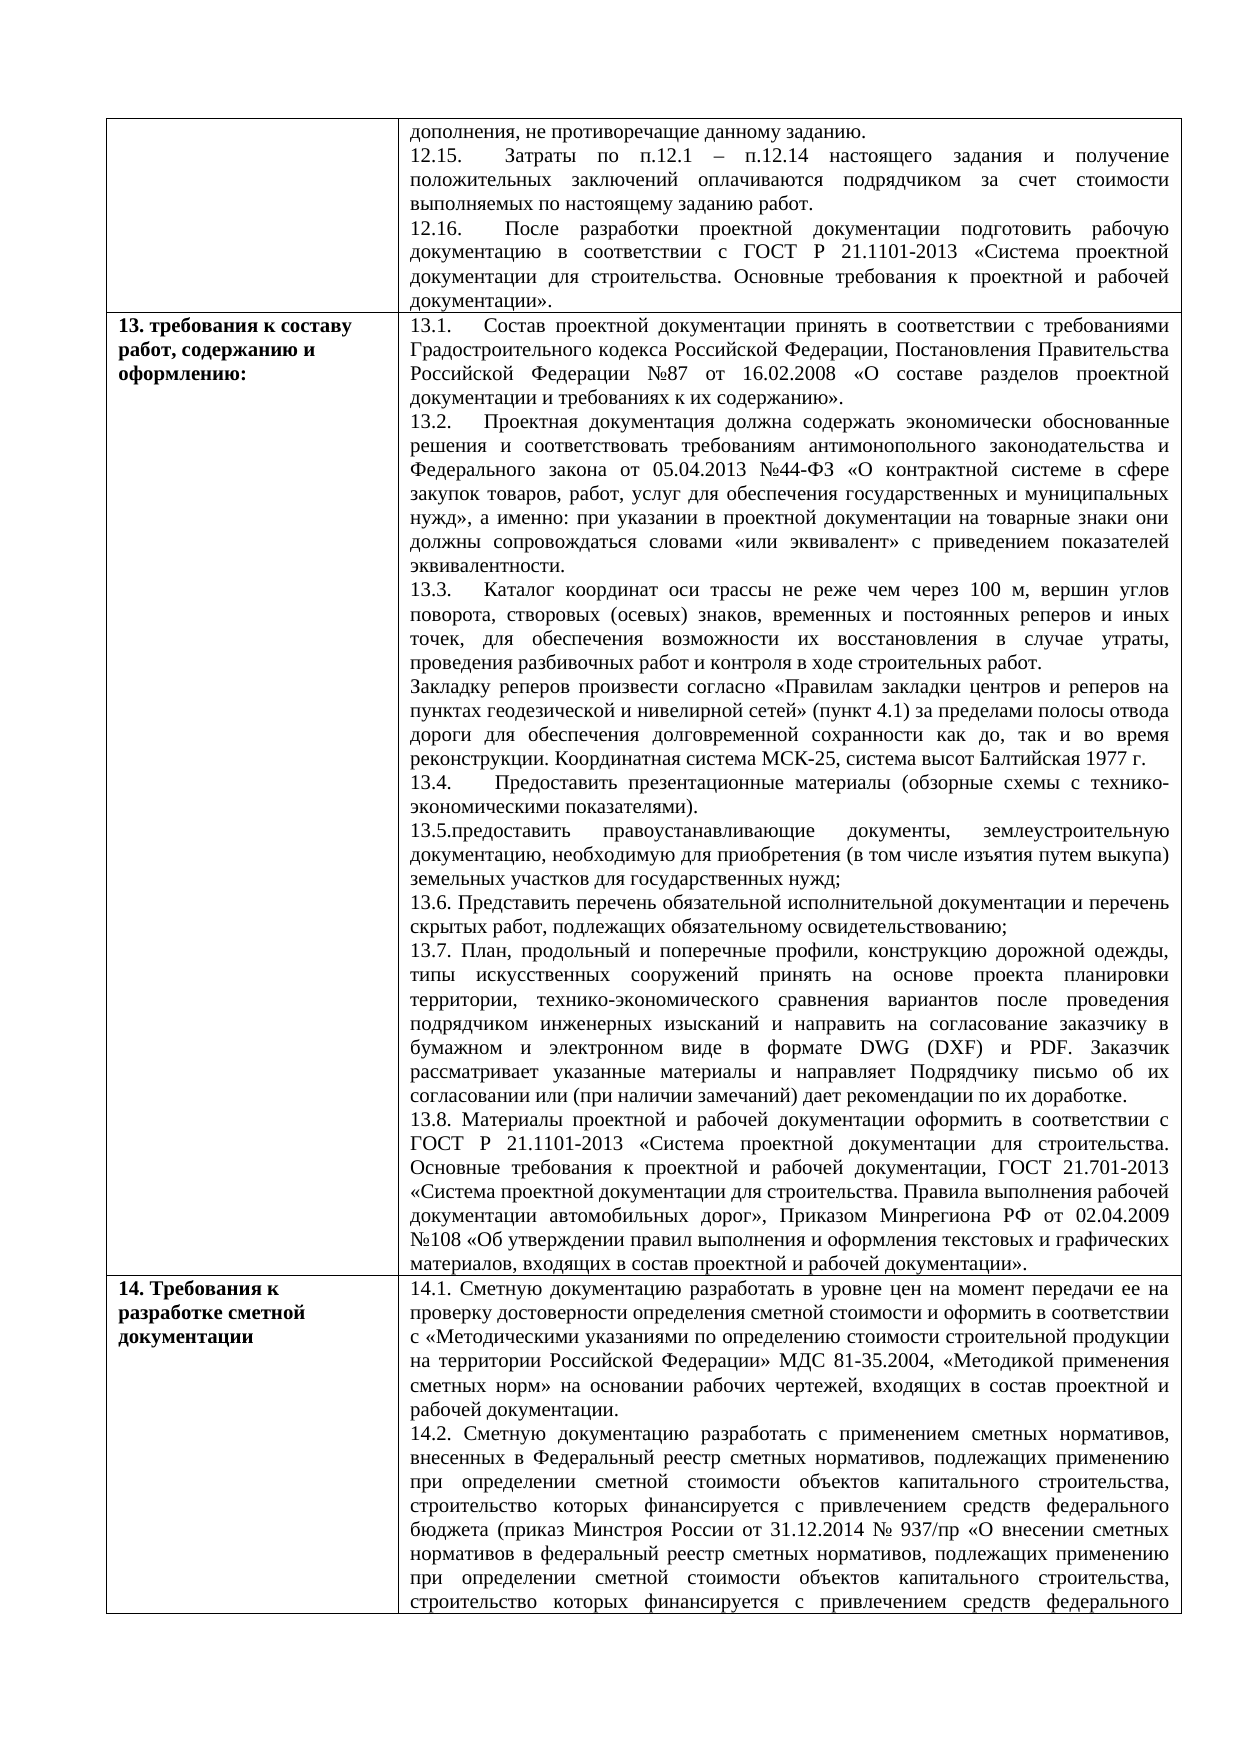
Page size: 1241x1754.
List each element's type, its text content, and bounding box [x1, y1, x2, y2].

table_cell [107, 119, 398, 312]
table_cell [399, 119, 1181, 312]
table_cell 13. требования к составу работ, содержанию и оформлению: [107, 313, 398, 1275]
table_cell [107, 1276, 398, 1613]
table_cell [399, 1276, 1181, 1613]
table_cell 13.1. Состав проектной документации принять в соответствии с требованиями Градостроительного кодекса Российской Федерации, Постановления Правительства Российской Федерации №87 от 16.02.2008 «О составе разделов проектной документации и требованиях к их содержанию». 13.2. Проектная документация должна содержать экономически обоснованные решения и соответствовать требованиям антимонопольного законодательства и Федерального закона от 05.04.2013 №44-ФЗ «О контрактной системе в сфере закупок товаров, работ, услуг для обеспечения государственных и муниципальных нужд», а именно: при указании в проектной документации на товарные знаки они должны сопровождаться словами «или эквивалент» с приведением показателей эквивалентности. 13.3. Каталог координат оси трассы не реже чем через 100 м, вершин углов поворота, створовых (осевых) знаков, временных и постоянных реперов и иных точек, для обеспечения возможности их восстановления в случае утраты, проведения разбивочных работ и контроля в ходе строительных работ. Закладку реперов произвести согласно «Правилам закладки центров и реперов на пунктах геодезической и нивелирной сетей» (пункт 4.1) за пределами полосы отвода дороги для обеспечения долговременной сохранности как до, так и во время реконструкции. Координатная система МСК-25, система высот Балтийская 1977 г. 13.4. Предоставить презентационные материалы (обзорные схемы с технико-экономическими показателями). 13.5.предоставить правоустанавливающие документы, землеустроительную документацию, необходимую для приобретения (в том числе изъятия путем выкупа) земельных участков для государственных нужд; 13.6. Представить перечень обязательной исполнительной документации и перечень скрытых работ, подлежащих обязательному освидетельствованию; 13.7. План, продольный и поперечные профили, конструкцию дорожной одежды, типы искусственных сооружений принять на основе проекта планировки территории, технико-экономического сравнения вариантов после проведения подрядчиком инженерных изысканий и направить на согласование заказчику в бумажном и электронном виде в формате DWG (DXF) и PDF. Заказчик рассматривает указанные материалы и направляет Подрядчику письмо об их согласовании или (при наличии замечаний) дает рекомендации по их доработке. 13.8. Материалы проектной и рабочей документации оформить в соответствии с ГОСТ Р 21.1101-2013 «Система проектной документации для строительства. Основные требования к проектной и рабочей документации, ГОСТ 21.701-2013 «Система проектной документации для строительства. Правила выполнения рабочей документации автомобильных дорог», Приказом Минрегиона РФ от 02.04.2009 №108 «Об утверждении правил выполнения и оформления текстовых и графических материалов, входящих в состав проектной и рабочей документации». [399, 313, 1181, 1275]
